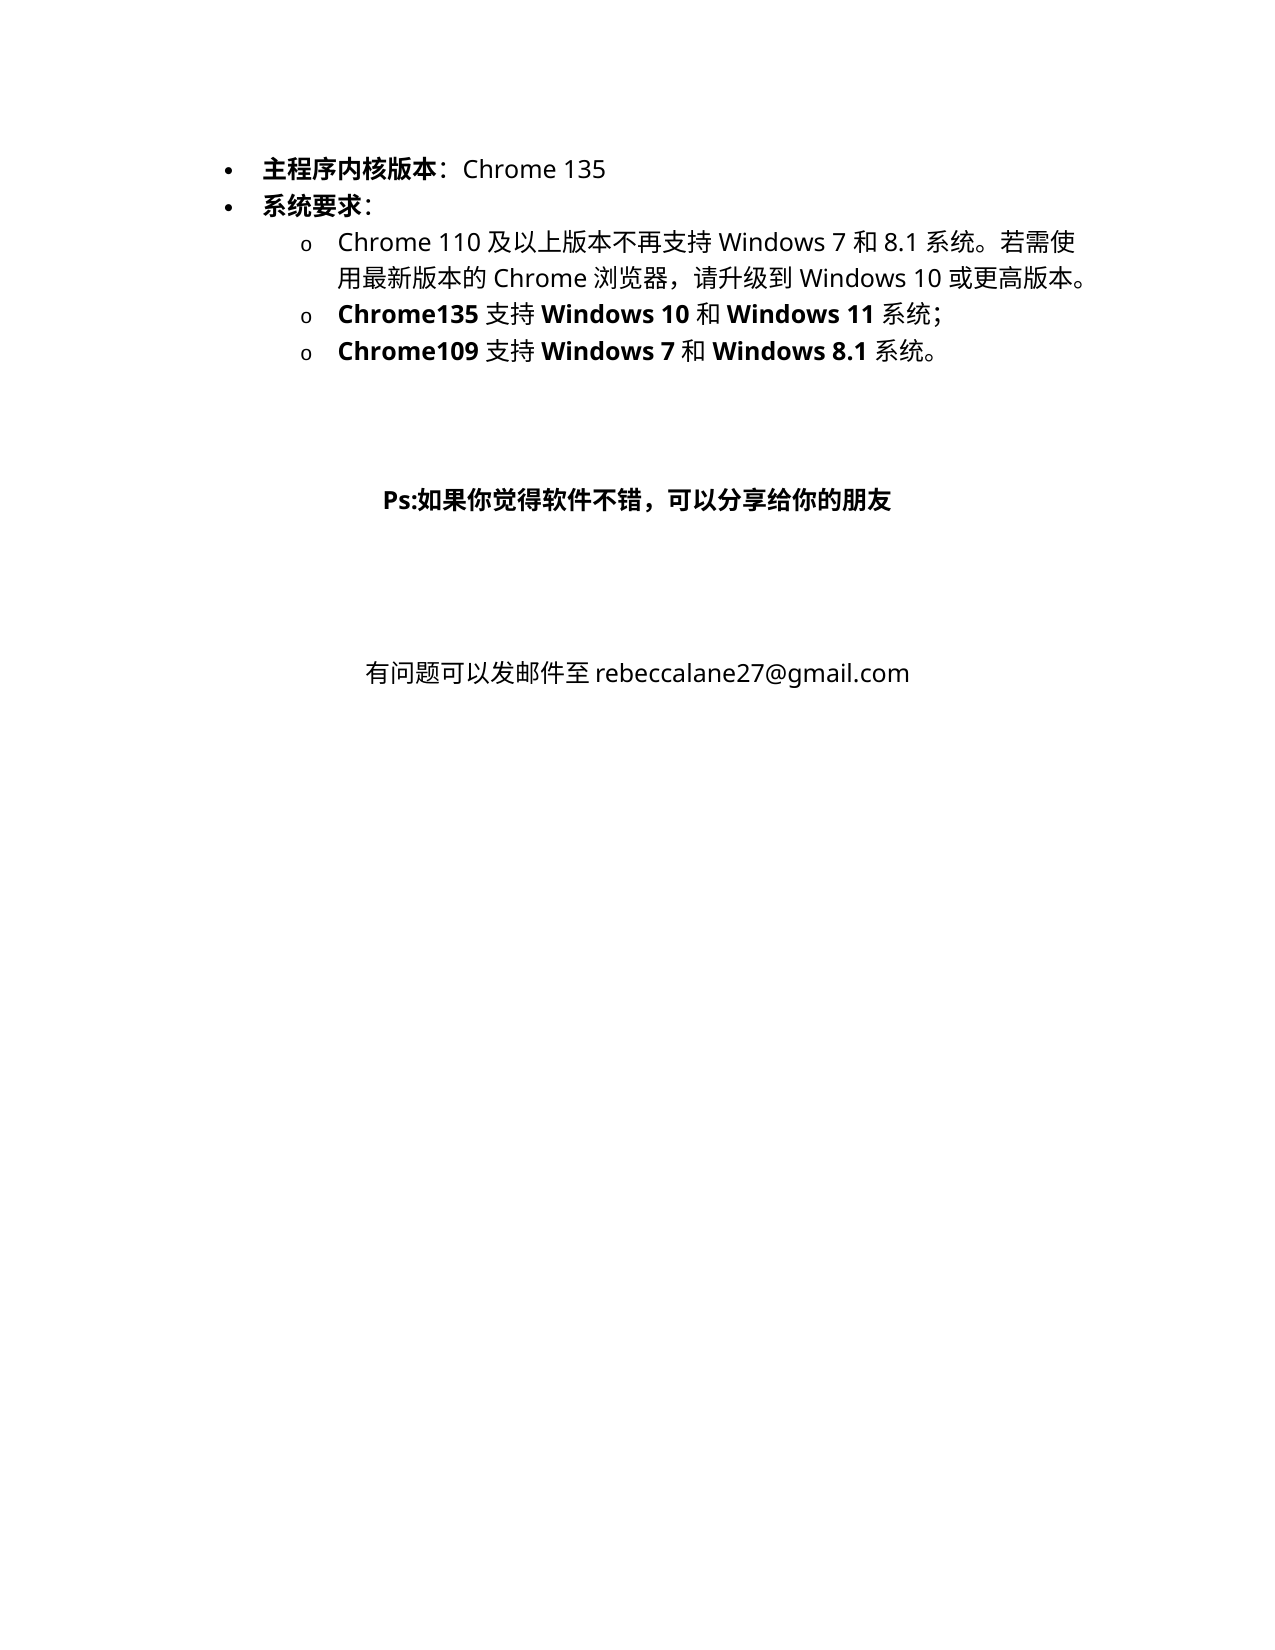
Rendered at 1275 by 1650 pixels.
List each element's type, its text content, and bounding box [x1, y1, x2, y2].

list Chrome 110 及以上版本不再支持 Windows 7 和 8.1 系统。若需使用最新版本的 Chrome 浏览器，请升级到 Windows 10 或更高版本。 [300, 222, 1087, 295]
list Chrome135 支持 Windows 10 和 Windows 11 系统； [300, 295, 1087, 331]
text 有问题可以发邮件至rebeccalane27@gmail.com [187, 653, 1087, 689]
list 系统要求： [225, 186, 1087, 222]
list 主程序内核版本：Chrome 135 [225, 150, 1087, 186]
text Ps:如果你觉得软件不错，可以分享给你的朋友 [187, 481, 1087, 517]
list Chrome109 支持 Windows 7 和 Windows 8.1 系统。 [300, 331, 1087, 367]
